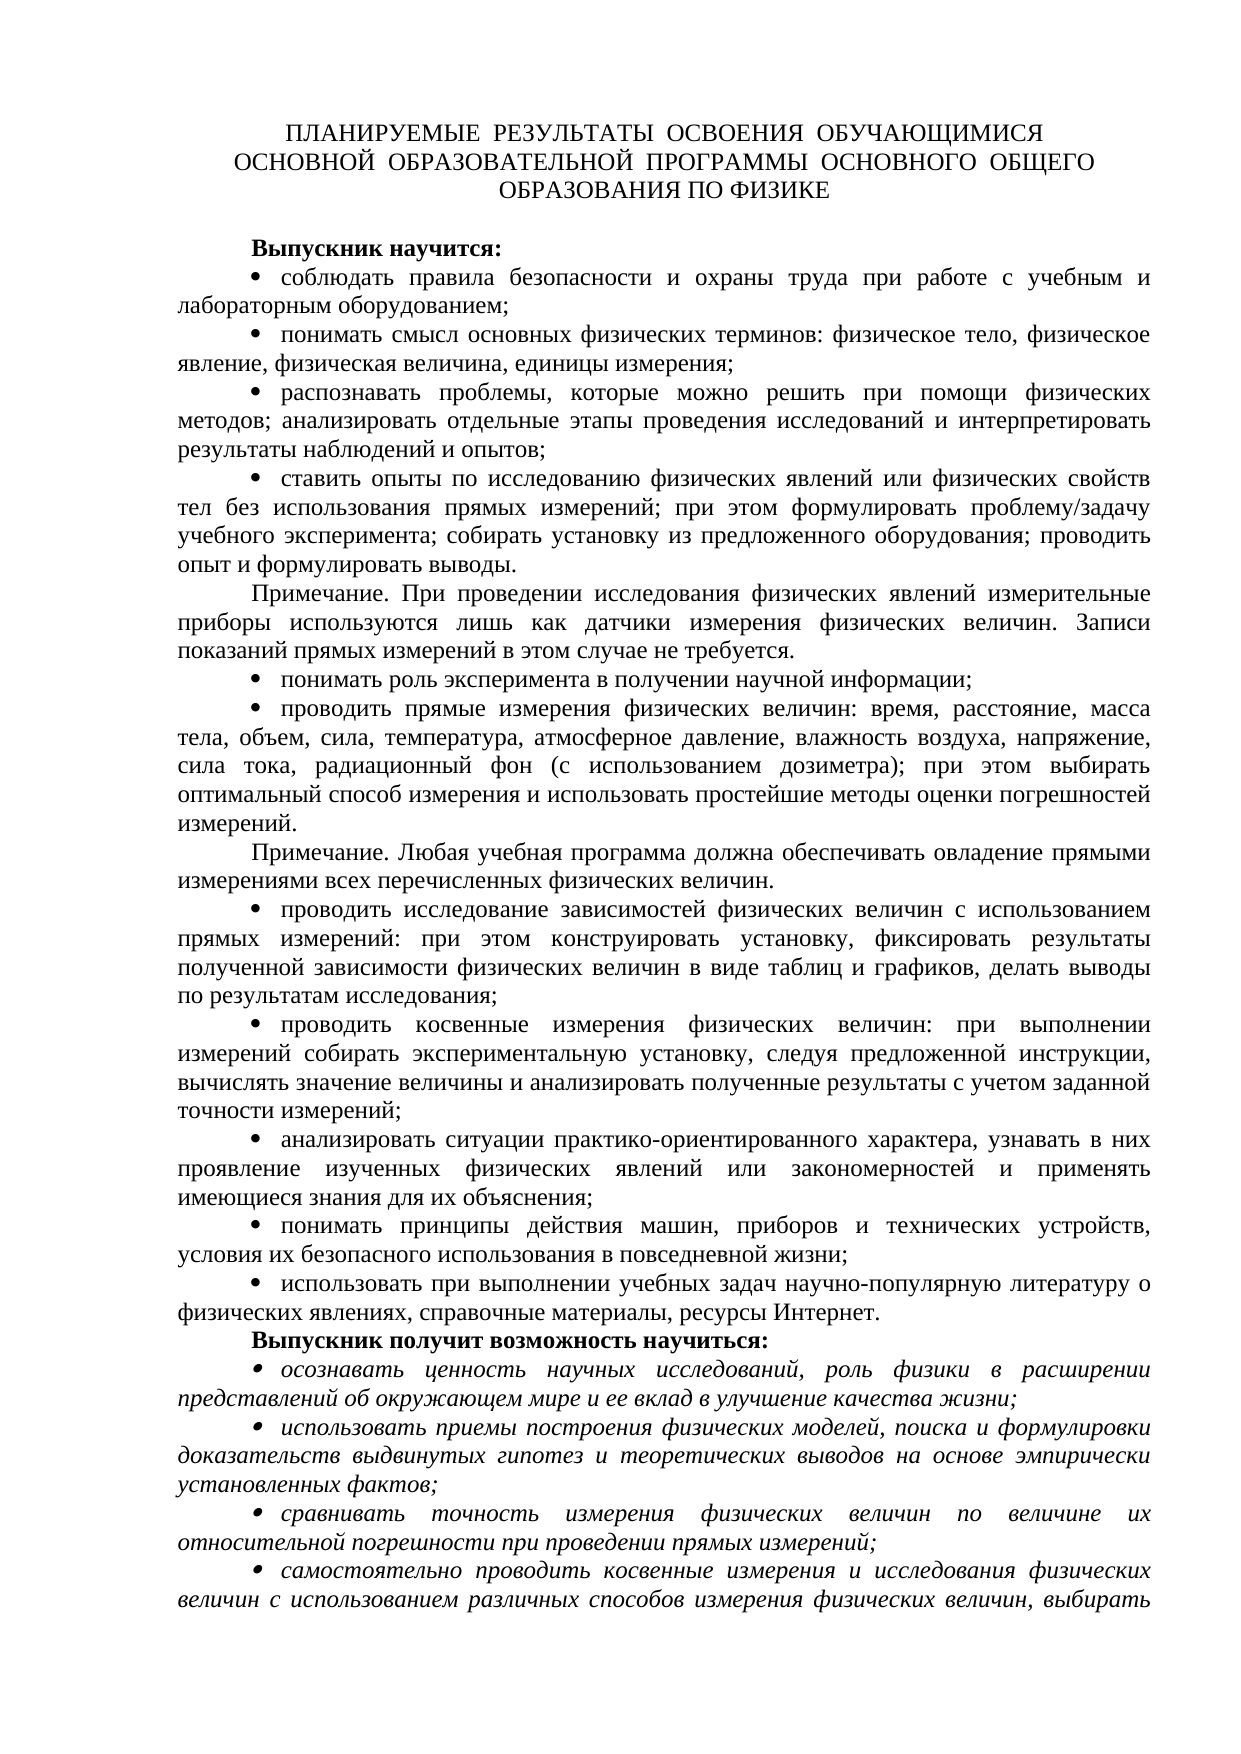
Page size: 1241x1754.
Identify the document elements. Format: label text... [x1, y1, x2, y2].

list проводить исследование зависимостей физических величин с использованием прямых измерений: при этом конструировать установку, фиксировать результаты полученной зависимости физических величин в виде таблиц и графиков, делать выводы по результатам исследования; [177, 894, 1152, 1009]
text Выпускник научится: [177, 233, 1152, 262]
list анализировать ситуации практико-ориентированного характера, узнавать в них проявление изученных физических явлений или закономерностей и применять имеющиеся знания для их объяснения; [177, 1124, 1152, 1211]
list проводить косвенные измерения физических величин: при выполнении измерений собирать экспериментальную установку, следуя предложенной инструкции, вычислять значение величины и анализировать полученные результаты с учетом заданной точности измерений; [177, 1009, 1152, 1124]
list понимать принципы действия машин, приборов и технических устройств, условия их безопасного использования в повседневной жизни; [177, 1211, 1152, 1268]
text Выпускник получит возможность научиться: [177, 1326, 1152, 1354]
list понимать роль эксперимента в получении научной информации; [177, 664, 1152, 693]
text ПЛАНИРУЕМЫЕ РЕЗУЛЬТАТЫ ОСВОЕНИЯ ОБУЧАЮЩИМИСЯ ОСНОВНОЙ ОБРАЗОВАТЕЛЬНОЙ ПРОГРАММЫ ОСНОВНОГО ОБЩЕГО ОБРАЗОВАНИЯ ПО ФИЗИКЕ [177, 118, 1152, 204]
text Примечание. При проведении исследования физических явлений измерительные приборы используются лишь как датчики измерения физических величин. Записи показаний прямых измерений в этом случае не требуется. [177, 578, 1152, 664]
list использовать приемы построения физических моделей, поиска и формулировки доказательств выдвинутых гипотез и теоретических выводов на основе эмпирически установленных фактов; [177, 1412, 1152, 1498]
list сравнивать точность измерения физических величин по величине их относительной погрешности при проведении прямых измерений; [177, 1498, 1152, 1556]
list проводить прямые измерения физических величин: время, расстояние, масса тела, объем, сила, температура, атмосферное давление, влажность воздуха, напряжение, сила тока, радиационный фон (с использованием дозиметра); при этом выбирать оптимальный способ измерения и использовать простейшие методы оценки погрешностей измерений. [177, 693, 1152, 837]
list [177, 1556, 1152, 1613]
text Примечание. Любая учебная программа должна обеспечивать овладение прямыми измерениями всех перечисленных физических величин. [177, 837, 1152, 894]
list использовать при выполнении учебных задач научно-популярную литературу о физических явлениях, справочные материалы, ресурсы Интернет. [177, 1268, 1152, 1326]
list осознавать ценность научных исследований, роль физики в расширении представлений об окружающем мире и ее вклад в улучшение качества жизни; [177, 1354, 1152, 1412]
list ставить опыты по исследованию физических явлений или физических свойств тел без использования прямых измерений; при этом формулировать проблему/задачу учебного эксперимента; собирать установку из предложенного оборудования; проводить опыт и формулировать выводы. [177, 463, 1152, 578]
list соблюдать правила безопасности и охраны труда при работе с учебным и лабораторным оборудованием; [177, 262, 1152, 319]
list распознавать проблемы, которые можно решить при помощи физических методов; анализировать отдельные этапы проведения исследований и интерпретировать результаты наблюдений и опытов; [177, 377, 1152, 463]
list понимать смысл основных физических терминов: физическое тело, физическое явление, физическая величина, единицы измерения; [177, 319, 1152, 377]
